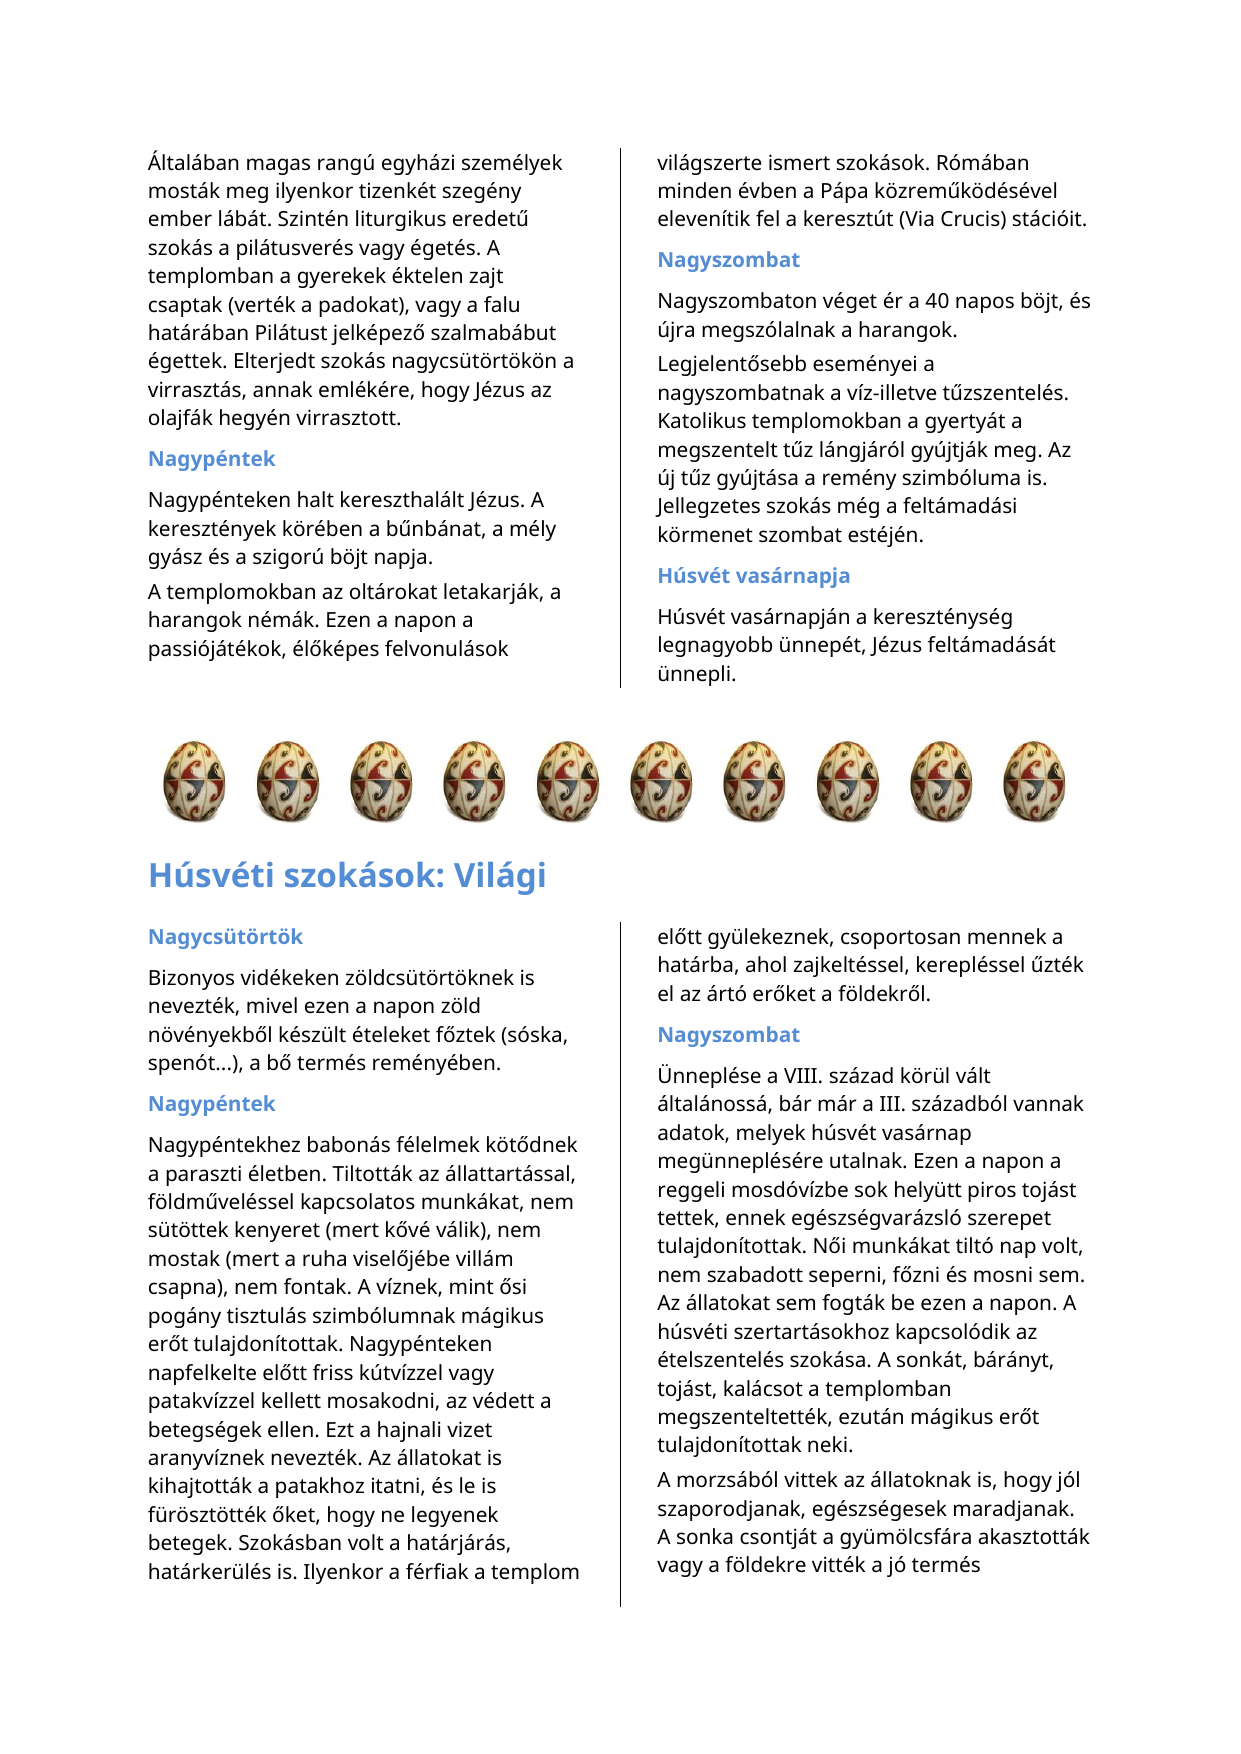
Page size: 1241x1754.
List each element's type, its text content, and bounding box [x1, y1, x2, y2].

text Nagyszombat [657, 1020, 1093, 1048]
text Nagyszombat [657, 245, 1093, 274]
text Nagycsütörtök [148, 922, 583, 951]
text A templomokban az oltárokat letakarják, a harangok némák. Ezen a napon a passiójátékok, élőképes felvonulások világszerte ismert szokások. Rómában minden évben a Pápa közreműködésével elevenítik fel a keresztút (Via Crucis) stációit. [148, 577, 583, 662]
text Húsvét vasárnapján a kereszténység legnagyobb ünnepét, Jézus feltámadását ünnepli. [657, 602, 1093, 687]
text Ünneplése a VIII. század körül vált általánossá, bár már a III. századból vannak adatok, melyek húsvét vasárnap megünneplésére utalnak. Ezen a napon a reggeli mosdóvízbe sok helyütt piros tojást tettek, ennek egészségvarázsló szerepet tulajdonítottak. Női munkákat tiltó nap volt, nem szabadott seperni, főzni és mosni sem. Az állatokat sem fogták be ezen a napon. A húsvéti szertartásokhoz kapcsolódik az ételszentelés szokása. A sonkát, bárányt, tojást, kalácsot a templomban megszenteltették, ezután mágikus erőt tulajdonítottak neki. [657, 1061, 1093, 1459]
picture [147, 737, 1081, 827]
text Nagypéntek [148, 1089, 583, 1118]
text Nagyszombaton véget ér a 40 napos böjt, és újra megszólalnak a harangok. [657, 286, 1093, 343]
text Bizonyos vidékeken zöldcsütörtöknek is nevezték, mivel ezen a napon zöld növényekből készült ételeket főztek (sóska, spenót...), a bő termés reményében. [148, 963, 583, 1077]
text A templomokban az oltárokat letakarják, a harangok némák. Ezen a napon a passiójátékok, élőképes felvonulások világszerte ismert szokások. Rómában minden évben a Pápa közreműködésével elevenítik fel a keresztút (Via Crucis) stációit. [657, 148, 1093, 233]
text Nagypénteken halt kereszthalált Jézus. A keresztények körében a bűnbánat, a mély gyász és a szigorú böjt napja. [148, 485, 583, 571]
text Húsvét vasárnapja [657, 561, 1093, 589]
text Nagypéntekhez babonás félelmek kötődnek a paraszti életben. Tiltották az állattartással, földműveléssel kapcsolatos munkákat, nem sütöttek kenyeret (mert kővé válik), nem mostak (mert a ruha viselőjébe villám csapna), nem fontak. A víznek, mint ősi pogány tisztulás szimbólumnak mágikus erőt tulajdonítottak. Nagypénteken napfelkelte előtt friss kútvízzel vagy patakvízzel kellett mosakodni, az védett a betegségek ellen. Ezt a hajnali vizet aranyvíznek nevezték. Az állatokat is kihajtották a patakhoz itatni, és le is fürösztötték őket, hogy ne legyenek betegek. Szokásban volt a határjárás, határkerülés is. Ilyenkor a férfiak a templom előtt gyülekeznek, csoportosan mennek a határba, ahol zajkeltéssel, kerepléssel űzték el az ártó erőket a földekről. [148, 1130, 583, 1585]
text Húsvéti szokások: Világi [148, 852, 1093, 897]
text Legjelentősebb eseményei a nagyszombatnak a víz-illetve tűzszentelés. Katolikus templomokban a gyertyát a megszentelt tűz lángjáról gyújtják meg. Az új tűz gyújtása a remény szimbóluma is. Jellegzetes szokás még a feltámadási körmenet szombat estéjén. [657, 349, 1093, 548]
text Nagypéntek [148, 444, 583, 473]
